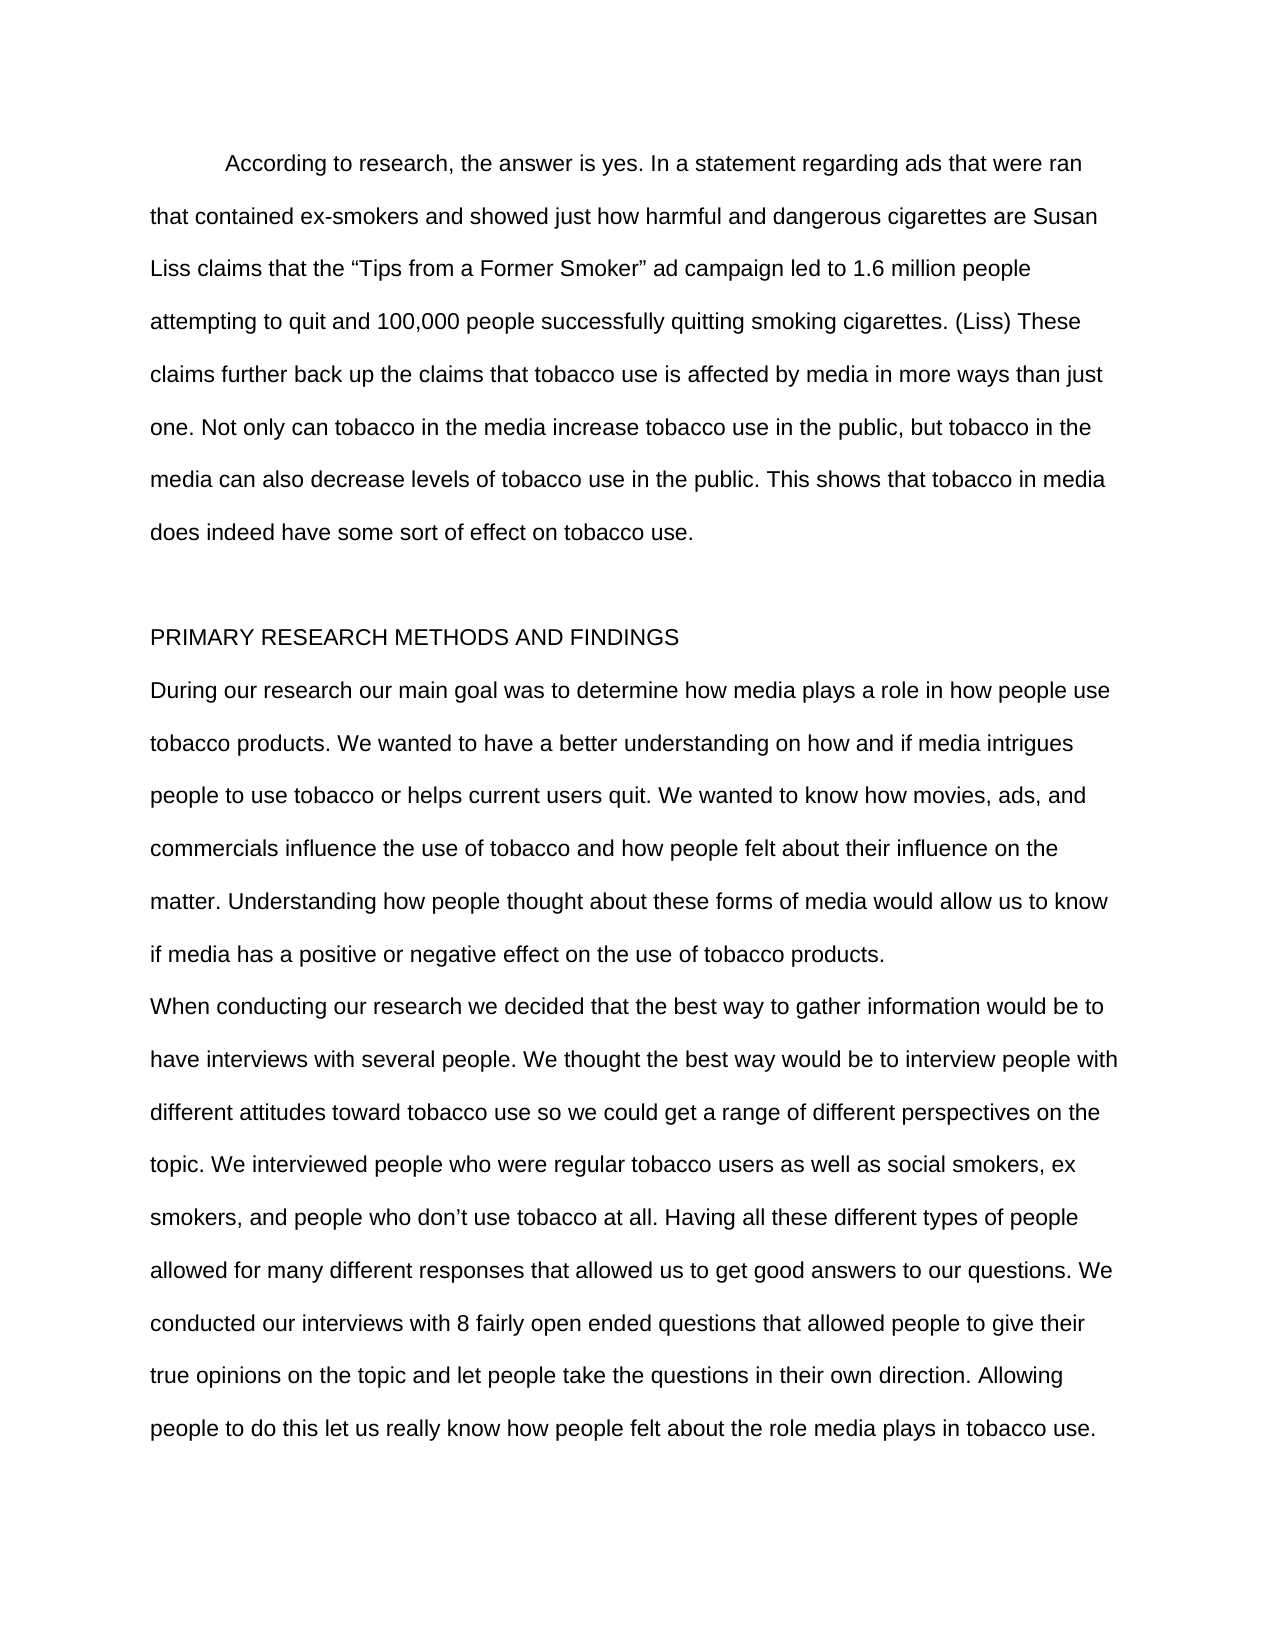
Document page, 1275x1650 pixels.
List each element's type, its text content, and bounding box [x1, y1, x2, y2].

text When conducting our research we decided that the best way to gather information would be to have interviews with several people. We thought the best way would be to interview people with different attitudes toward tobacco use so we could get a range of different perspectives on the topic. We interviewed people who were regular tobacco users as well as social smokers, ex smokers, and people who don’t use tobacco at all. Having all these different types of people allowed for many different responses that allowed us to get good answers to our questions. We conducted our interviews with 8 fairly open ended questions that allowed people to give their true opinions on the topic and let people take the questions in their own direction. Allowing people to do this let us really know how people felt about the role media plays in tobacco use. [150, 993, 1125, 1441]
text During our research our main goal was to determine how media plays a role in how people use tobacco products. We wanted to have a better understanding on how and if media intrigues people to use tobacco or helps current users quit. We wanted to know how movies, ads, and commercials influence the use of tobacco and how people felt about their influence on the matter. Understanding how people thought about these forms of media would allow us to know if media has a positive or negative effect on the use of tobacco products. [150, 677, 1125, 967]
text According to research, the answer is yes. In a statement regarding ads that were ran that contained ex-smokers and showed just how harmful and dangerous cigarettes are Susan Liss claims that the “Tips from a Former Smoker” ad campaign led to 1.6 million people attempting to quit and 100,000 people successfully quitting smoking cigarettes. (Liss) These claims further back up the claims that tobacco use is affected by media in more ways than just one. Not only can tobacco in the media increase tobacco use in the public, but tobacco in the media can also decrease levels of tobacco use in the public. This shows that tobacco in media does indeed have some sort of effect on tobacco use. [150, 150, 1125, 545]
text PRIMARY RESEARCH METHODS AND FINDINGS [150, 624, 1125, 651]
